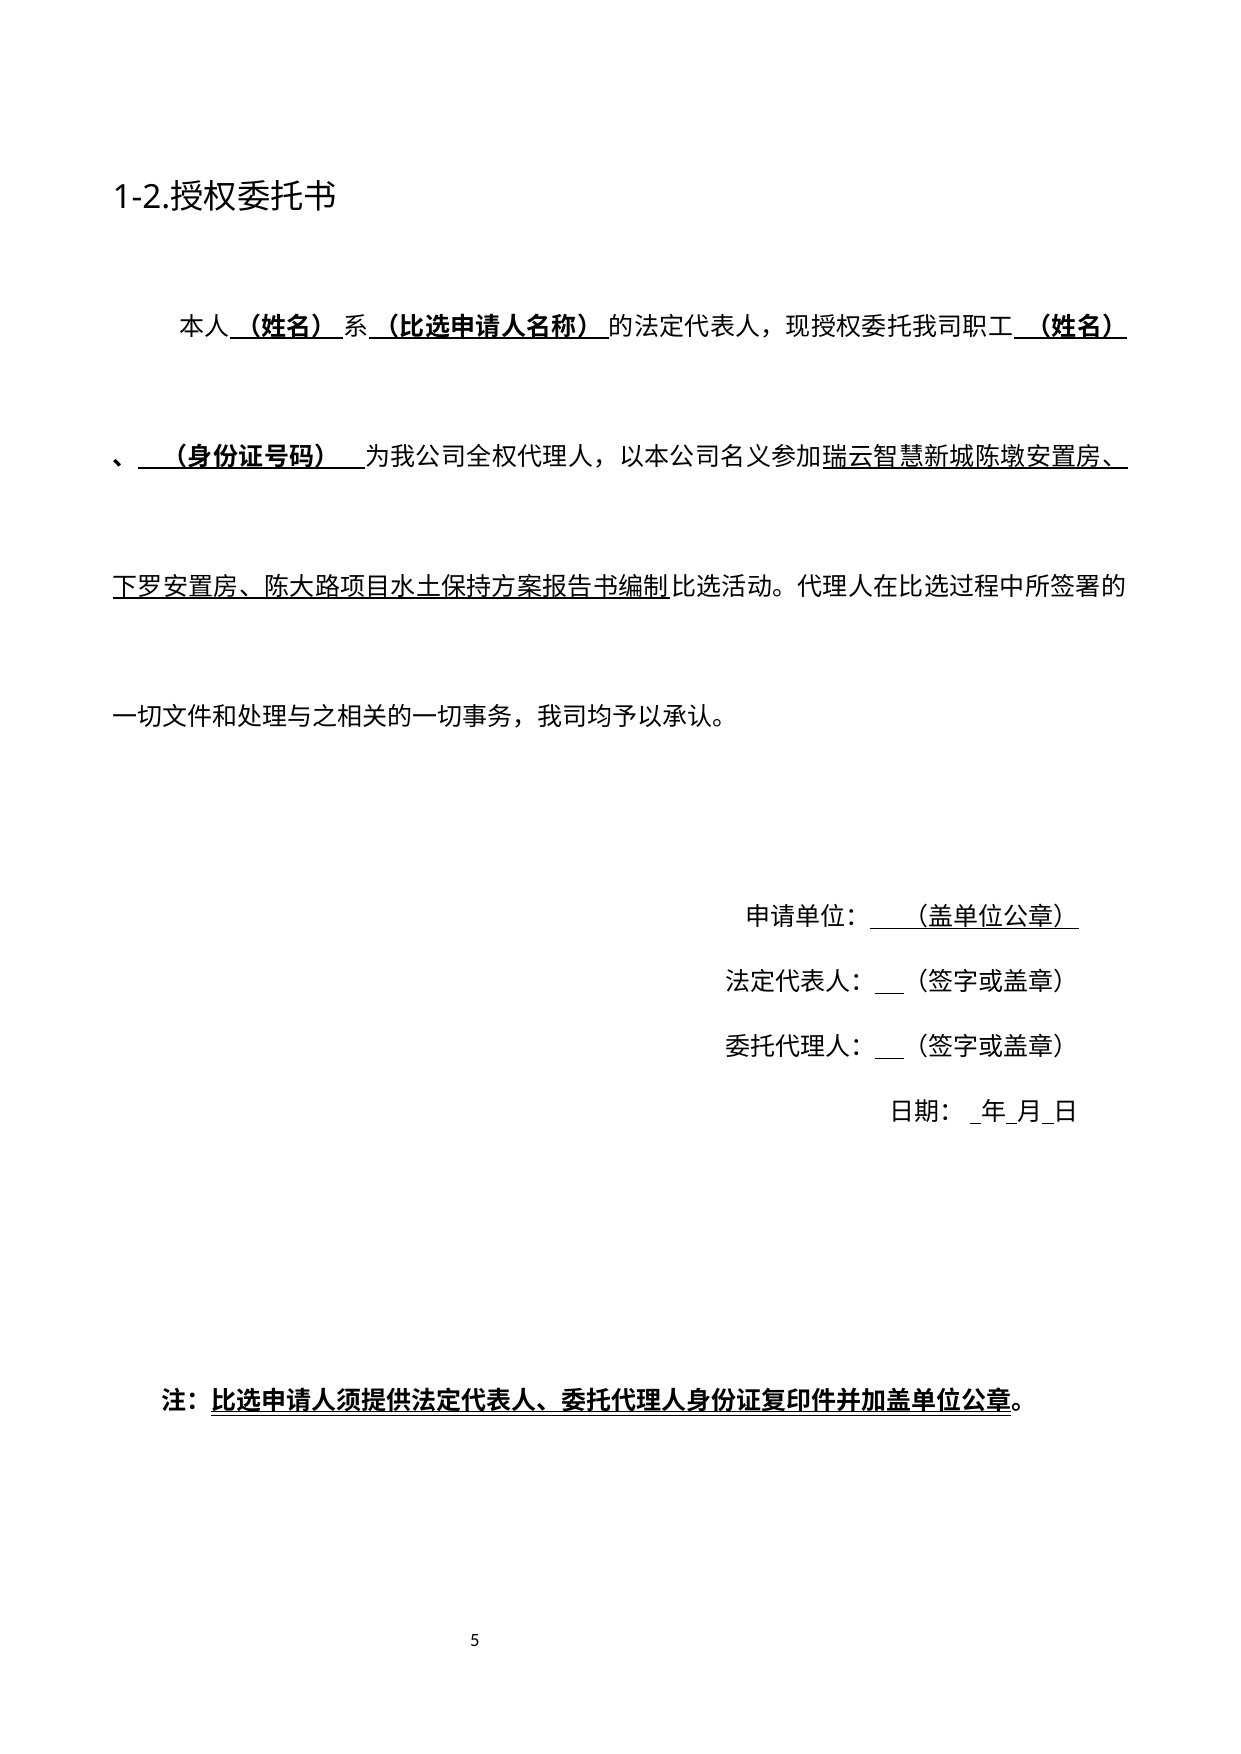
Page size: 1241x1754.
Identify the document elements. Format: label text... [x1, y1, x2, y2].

text 日期： 年 月 日 [112, 1077, 1078, 1142]
text 1-2.授权委托书 [112, 162, 1128, 227]
text 申请单位： （盖单位公章） [112, 882, 1078, 947]
text 委托代理人： （签字或盖章） [112, 1012, 1078, 1077]
text 本人 （姓名） 系 （比选申请人名称） 的法定代表人，现授权委托我司职工 （姓名） 、 （身份证号码） 为我公司全权代理人，以本公司名义参加瑞云智慧新城陈墩安置房、下罗安置房、陈大路项目水土保持方案报告书编制比选活动。代理人在比选过程中所签署的一切文件和处理与之相关的一切事务，我司均予以承认。 [112, 292, 1128, 747]
text 法定代表人： （签字或盖章） [112, 947, 1078, 1012]
text 注：比选申请人须提供法定代表人、委托代理人身份证复印件并加盖单位公章。 [119, 1366, 1121, 1431]
